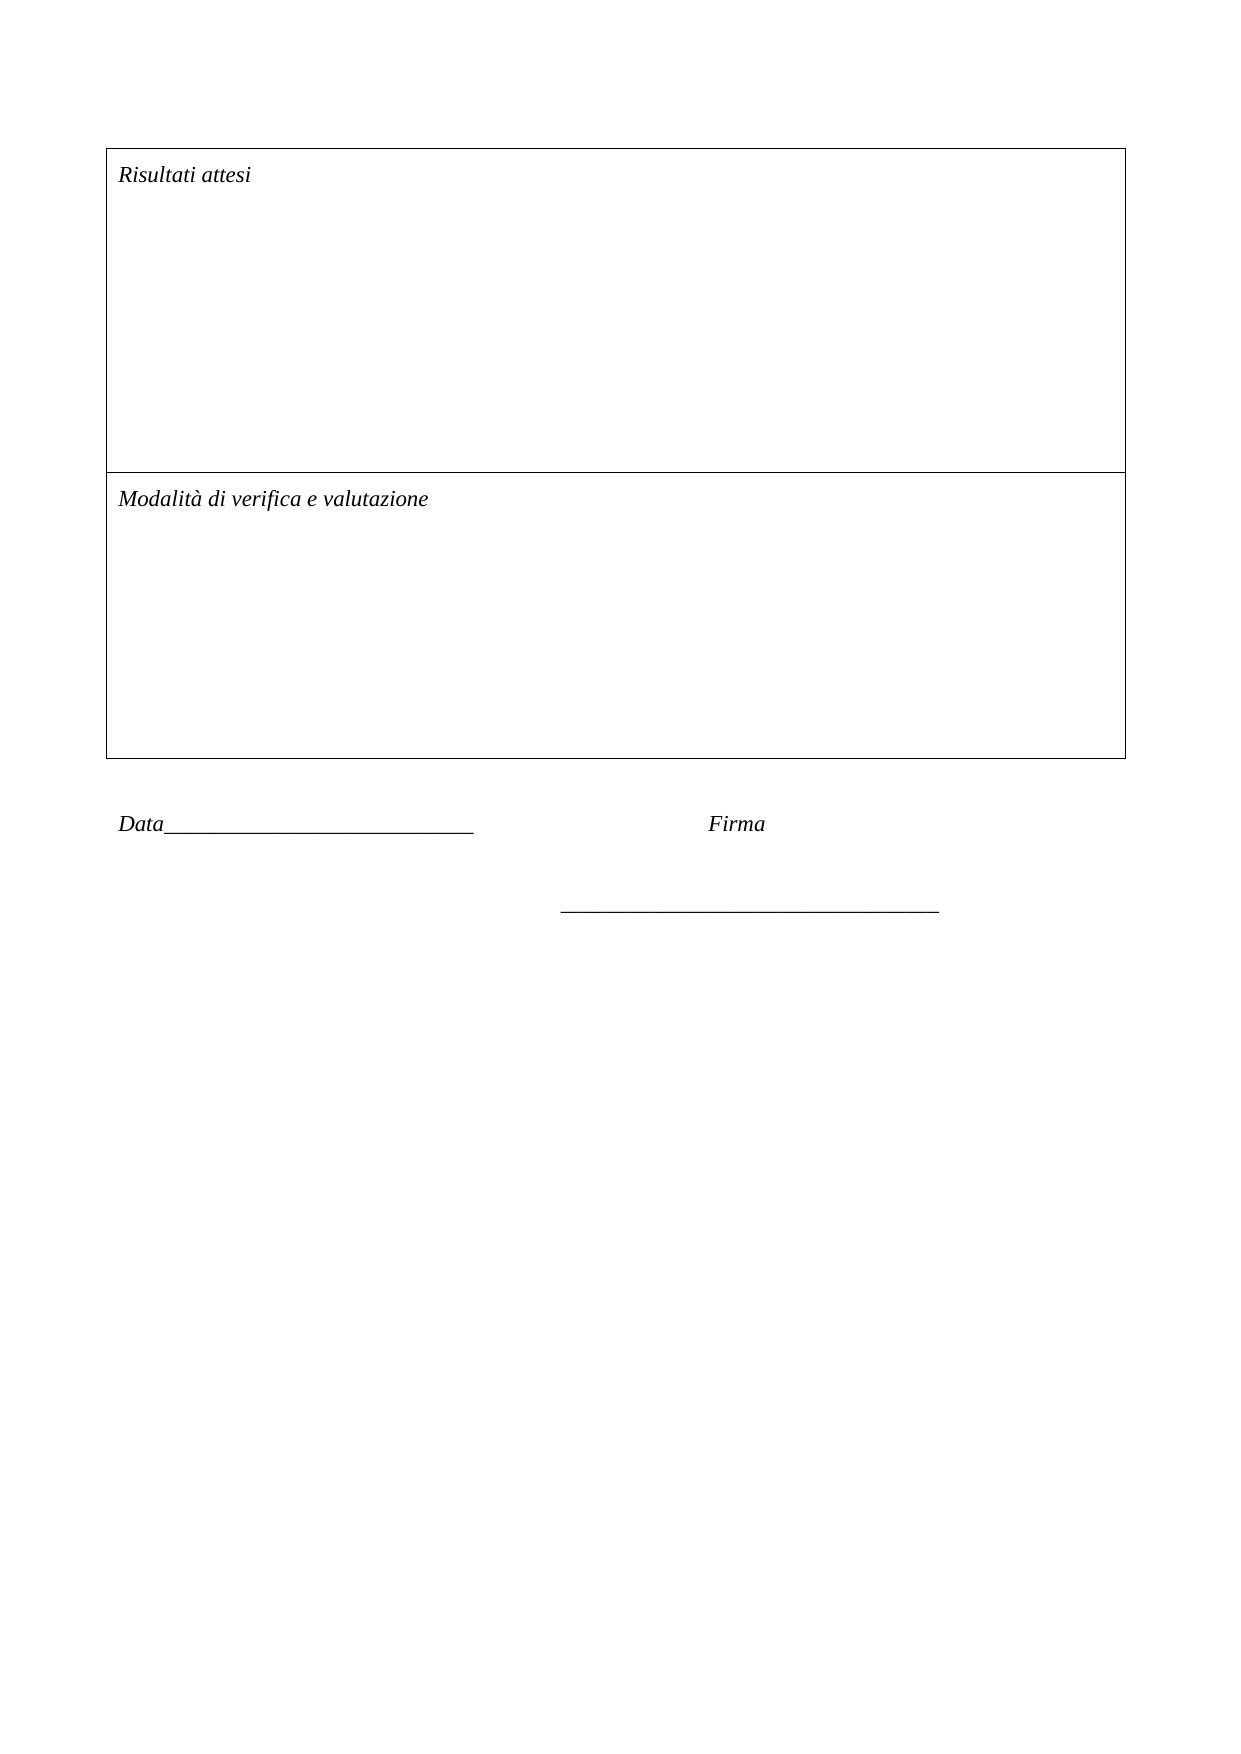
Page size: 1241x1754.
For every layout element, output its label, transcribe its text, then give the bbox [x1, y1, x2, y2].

text _________________________________ [118, 889, 1122, 916]
text Data___________________________ Firma [118, 810, 1122, 836]
table_cell Risultati attesi [107, 149, 1125, 472]
table_cell Modalità di verifica e valutazione [107, 473, 1125, 757]
